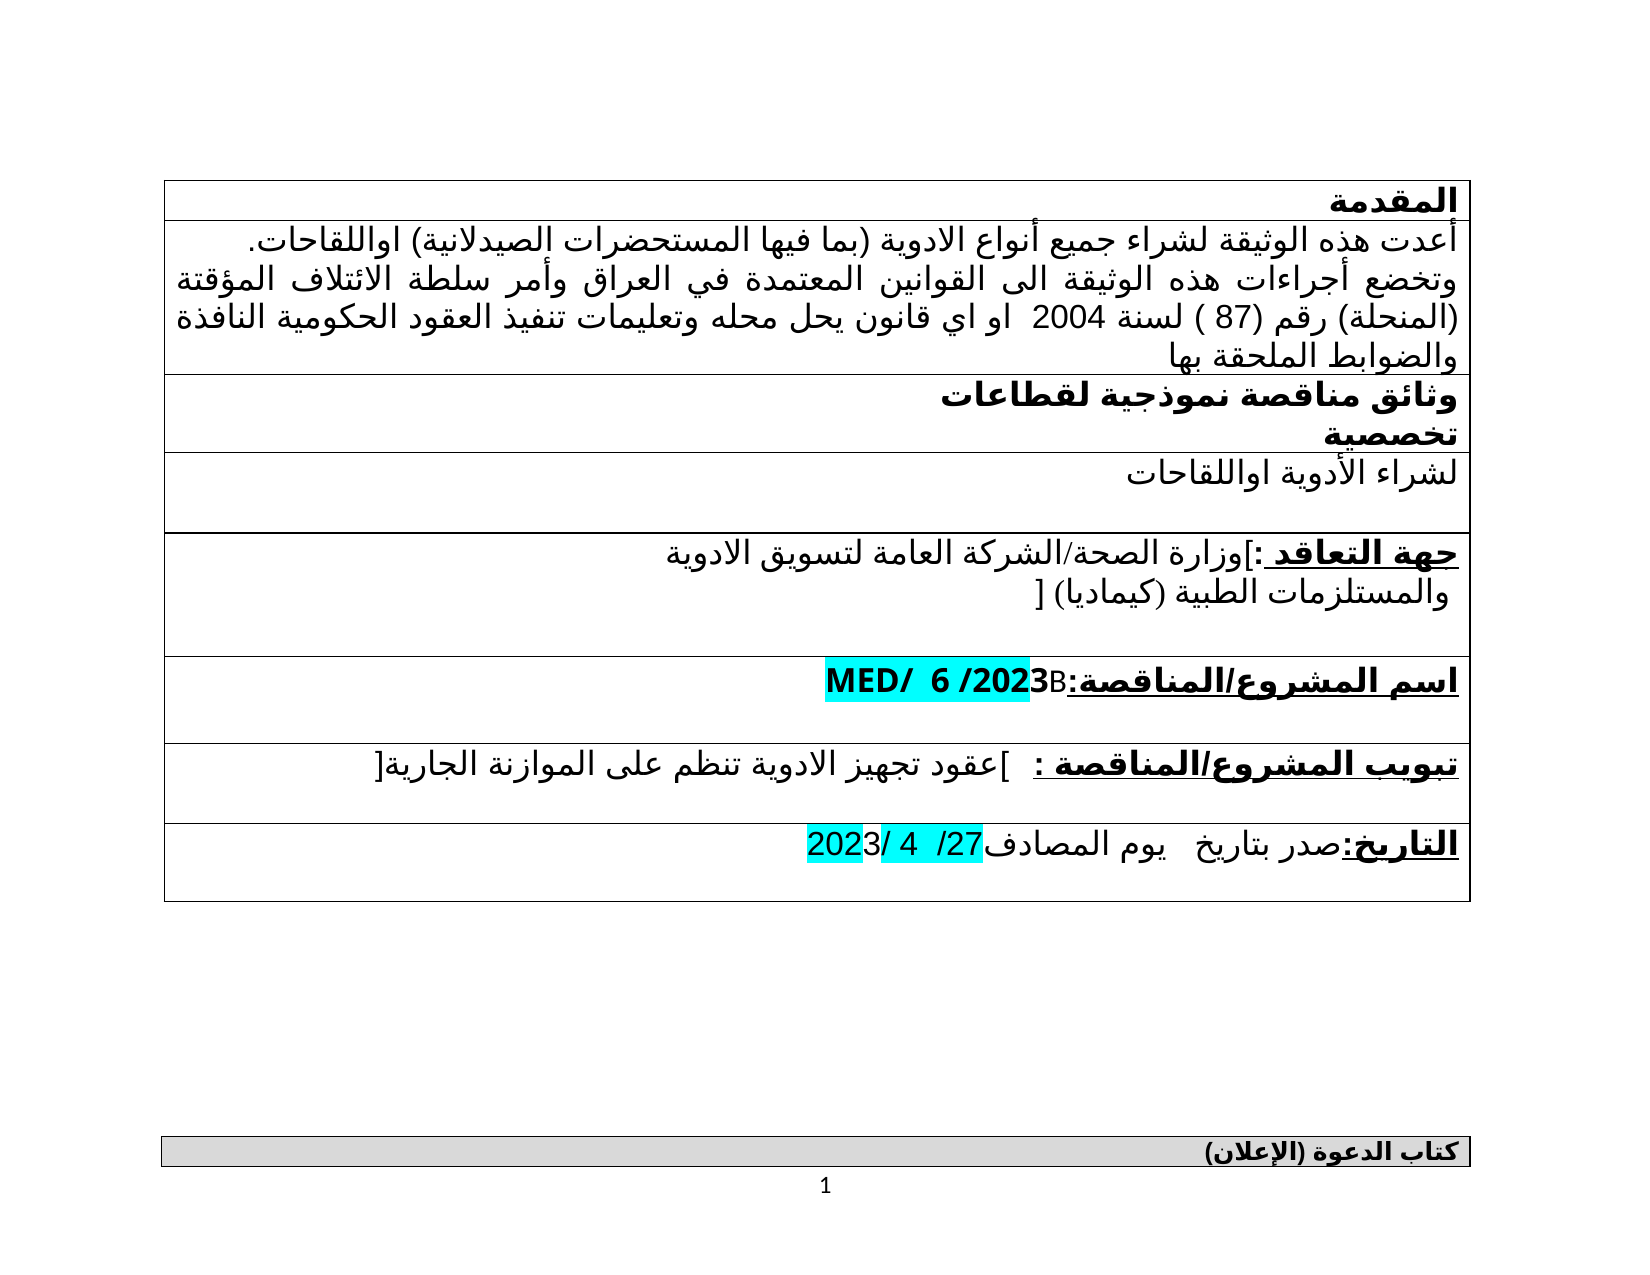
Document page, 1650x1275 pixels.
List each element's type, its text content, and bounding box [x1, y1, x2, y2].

table_cell تبويب المشروع/المناقصة : ]عقود تجهيز الادوية تنظم على الموازنة الجارية[ [165, 744, 1469, 823]
table_cell جهة التعاقد :]وزارة الصحة/الشركة العامة لتسويق الادوية والمستلزمات الطبية (كيماديا) [ [165, 534, 1469, 656]
table_cell أعدت هذه الوثيقة لشراء جميع أنواع الادوية (بما فيها المستحضرات الصيدلانية) اواللقاحات. وتخضع أجراءات هذه الوثيقة الى القوانين المعتمدة في العراق وأمر سلطة الائتلاف المؤقتة (المنحلة) رقم (87 ) لسنة 2004 او اي قانون يحل محله وتعليمات تنفيذ العقود الحكومية النافذة والضوابط الملحقة بها [165, 221, 1469, 374]
table_cell التاريخ:صدر بتاريخ يوم المصادف27/ 4 /2023 [165, 824, 1469, 901]
table_cell لشراء الأدوية اواللقاحات [165, 453, 1469, 532]
table_header المقدمة [165, 181, 1469, 219]
table_cell وثائق مناقصة نموذجية لقطاعات تخصصية [165, 375, 1469, 452]
table_cell اسم المشروع/المناقصة:MED/ 6 /2023B [165, 657, 1469, 743]
table_header كتاب الدعوة (الإعلان) [162, 1137, 1469, 1166]
